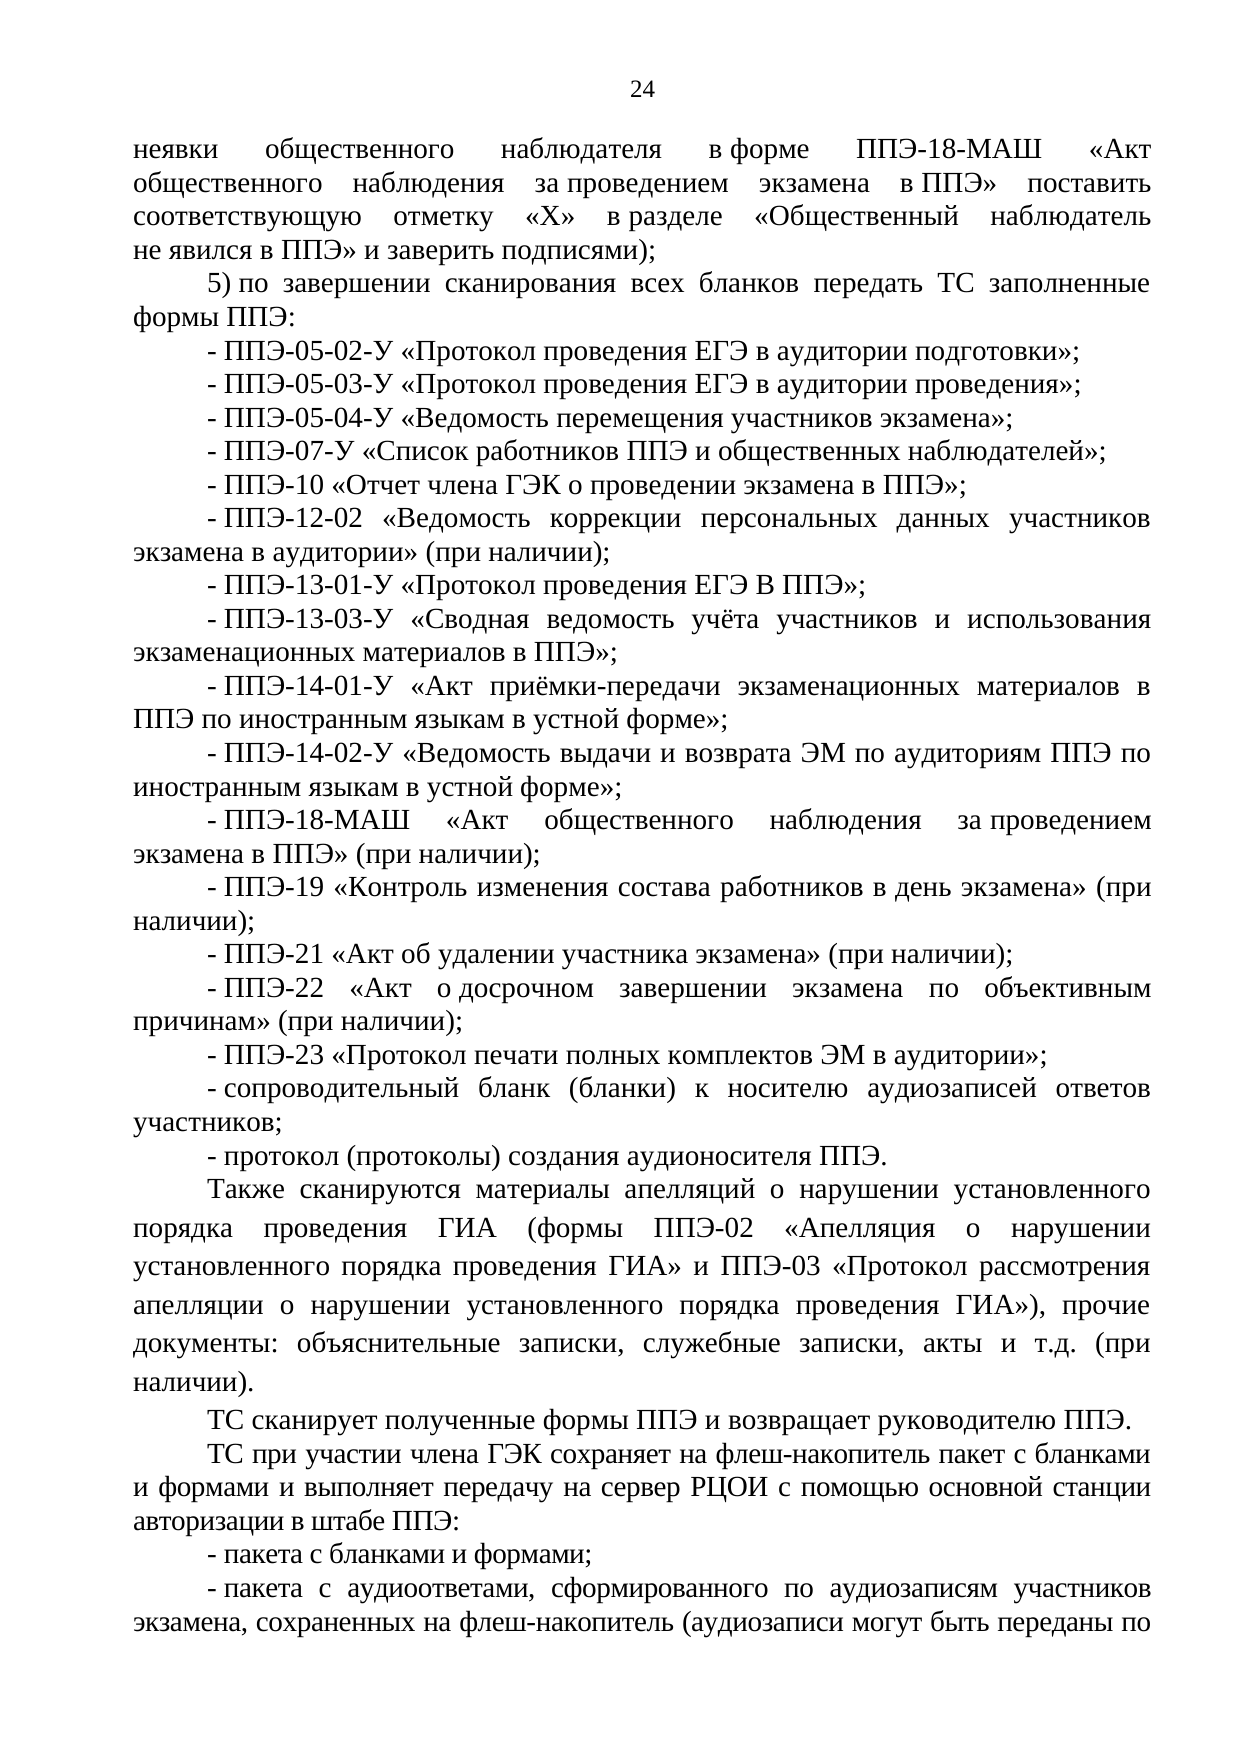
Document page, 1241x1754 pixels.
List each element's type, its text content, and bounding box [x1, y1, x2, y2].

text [133, 1570, 1152, 1637]
text ТС сканирует полученные формы ППЭ и возвращает руководителю ППЭ. [133, 1402, 1152, 1436]
text - ППЭ-18-МАШ «Акт общественного наблюдения за проведением экзамена в ППЭ» (при наличии); [133, 802, 1152, 869]
text - ППЭ-21 «Акт об удалении участника экзамена» (при наличии); [133, 936, 1152, 970]
text - пакета с бланками и формами; [133, 1537, 1152, 1570]
text - ППЭ-14-02-У «Ведомость выдачи и возврата ЭМ по аудиториям ППЭ по иностранным языкам в устной форме»; [133, 735, 1152, 802]
text - сопроводительный бланк (бланки) к носителю аудиозаписей ответов участников; [133, 1071, 1152, 1138]
text - ППЭ-07-У «Список работников ППЭ и общественных наблюдателей»; [133, 433, 1152, 467]
text - ППЭ-05-03-У «Протокол проведения ЕГЭ в аудитории проведения»; [133, 366, 1152, 400]
text - ППЭ-12-02 «Ведомость коррекции персональных данных участников экзамена в аудитории» (при наличии); [133, 500, 1152, 567]
text - ППЭ-10 «Отчет члена ГЭК о проведении экзамена в ППЭ»; [133, 467, 1152, 500]
text - ППЭ-19 «Контроль изменения состава работников в день экзамена» (при наличии); [133, 869, 1152, 936]
text - ППЭ-05-02-У «Протокол проведения ЕГЭ в аудитории подготовки»; [133, 333, 1152, 366]
text - ППЭ-13-03-У «Сводная ведомость учёта участников и использования экзаменационных материалов в ППЭ»; [133, 601, 1152, 668]
text Также сканируются материалы апелляций о нарушении установленного порядка проведения ГИА (формы ППЭ-02 «Апелляция о нарушении установленного порядка проведения ГИА» и ППЭ-03 «Протокол рассмотрения апелляции о нарушении установленного порядка проведения ГИА»), прочие документы: объяснительные записки, служебные записки, акты и т.д. (при наличии). [133, 1171, 1152, 1397]
text - ППЭ-14-01-У «Акт приёмки-передачи экзаменационных материалов в ППЭ по иностранным языкам в устной форме»; [133, 668, 1152, 735]
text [133, 131, 1152, 266]
text - ППЭ-23 «Протокол печати полных комплектов ЭМ в аудитории»; [133, 1037, 1152, 1071]
text 5) по завершении сканирования всех бланков передать ТС заполненные формы ППЭ: [133, 266, 1152, 333]
text ТС при участии члена ГЭК сохраняет на флеш-накопитель пакет с бланками и формами и выполняет передачу на сервер РЦОИ с помощью основной станции авторизации в штабе ППЭ: [133, 1436, 1152, 1537]
text - ППЭ-05-04-У «Ведомость перемещения участников экзамена»; [133, 400, 1152, 433]
text - ППЭ-13-01-У «Протокол проведения ЕГЭ В ППЭ»; [133, 567, 1152, 601]
text - протокол (протоколы) создания аудионосителя ППЭ. [133, 1138, 1152, 1171]
text - ППЭ-22 «Акт о досрочном завершении экзамена по объективным причинам» (при наличии); [133, 970, 1152, 1037]
